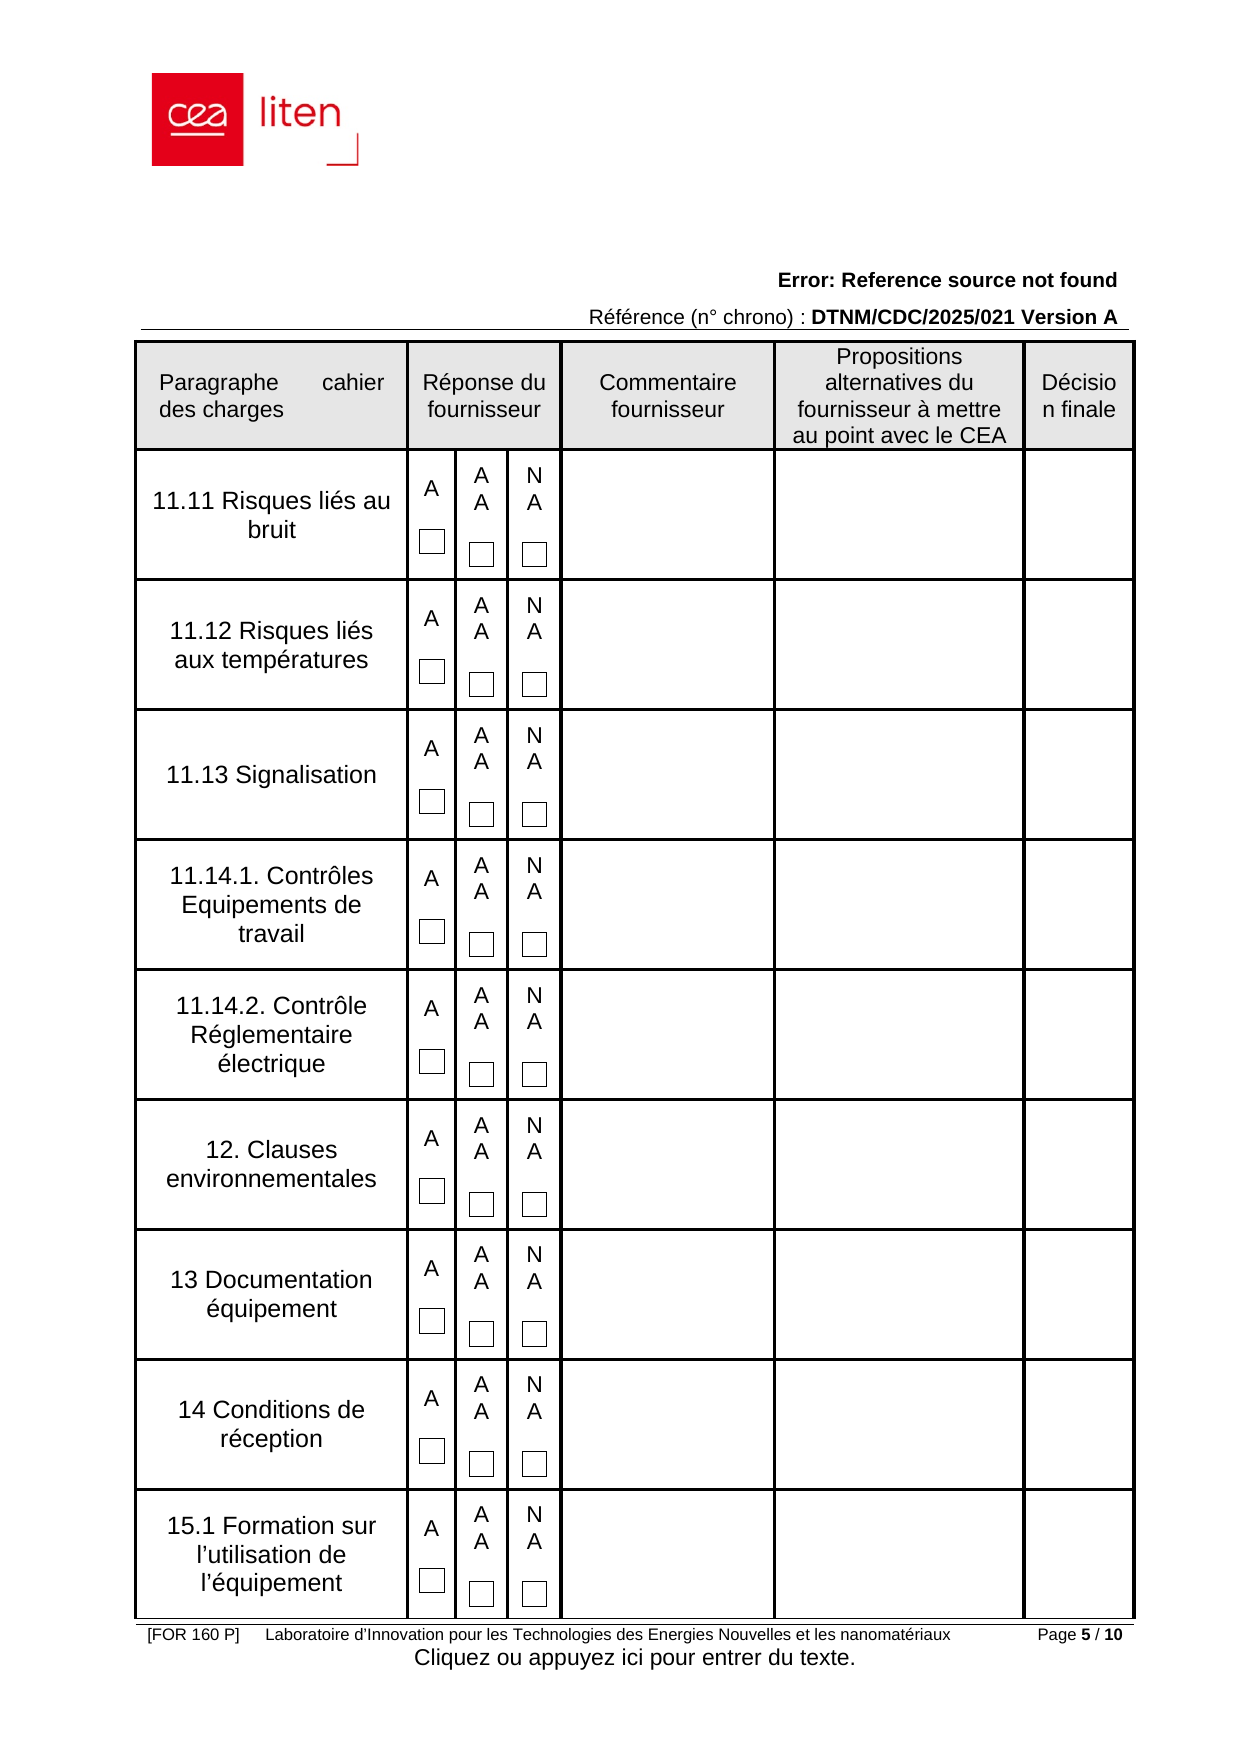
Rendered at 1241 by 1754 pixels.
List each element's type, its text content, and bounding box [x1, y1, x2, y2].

table_cell 15.1 Formation sur l’utilisation de l’équipement [137, 1491, 406, 1617]
table_cell AA [457, 1231, 506, 1358]
table_header Propositions alternatives du fournisseur à mettre au point avec le CEA [776, 343, 1022, 448]
table_cell [563, 1491, 773, 1617]
table_cell A [409, 841, 454, 968]
table_cell 12. Clauses environnementales [137, 1101, 406, 1228]
table_cell AA [457, 711, 506, 838]
table_cell [1026, 1361, 1132, 1487]
table_cell A [409, 451, 454, 578]
table_cell NA [509, 971, 559, 1098]
table_cell [1026, 581, 1132, 708]
table_cell [1026, 841, 1132, 968]
table_cell NA [509, 711, 559, 838]
table_cell [563, 451, 773, 578]
table_cell [1026, 971, 1132, 1098]
table_cell [1026, 1491, 1132, 1617]
table_cell NA [509, 581, 559, 708]
table_cell NA [509, 1491, 559, 1617]
table_cell [776, 1361, 1022, 1487]
table_cell 11.14.1. Contrôles Equipements de travail [137, 841, 406, 968]
table_cell [776, 971, 1022, 1098]
table_cell NA [509, 1361, 559, 1487]
table_cell NA [509, 841, 559, 968]
table_header Paragraphe cahier des charges [137, 343, 406, 448]
table_cell A [409, 971, 454, 1098]
table_cell 11.14.2. Contrôle Réglementaire électrique [137, 971, 406, 1098]
table_cell [776, 1231, 1022, 1358]
table_cell A [409, 1101, 454, 1228]
table_cell AA [457, 971, 506, 1098]
table_cell A [409, 1231, 454, 1358]
table_cell A [409, 1361, 454, 1487]
table_cell [776, 581, 1022, 708]
table_header Réponse du fournisseur [409, 343, 559, 448]
table_cell [563, 711, 773, 838]
table_cell 11.13 Signalisation [137, 711, 406, 838]
picture [151, 73, 359, 166]
table_cell AA [457, 581, 506, 708]
table_cell AA [457, 1491, 506, 1617]
table_cell A [409, 711, 454, 838]
table_cell NA [509, 1231, 559, 1358]
table_cell 11.11 Risques liés au bruit [137, 451, 406, 578]
table_cell A [409, 1491, 454, 1617]
table_cell 14 Conditions de réception [137, 1361, 406, 1487]
table_cell AA [457, 1101, 506, 1228]
table_header Décision finale [1026, 343, 1132, 448]
table_cell [563, 1101, 773, 1228]
table_cell [1026, 711, 1132, 838]
table_cell AA [457, 451, 506, 578]
table_cell [776, 451, 1022, 578]
table_cell [776, 841, 1022, 968]
table_cell [776, 711, 1022, 838]
table_cell [563, 1361, 773, 1487]
table_cell [563, 1231, 773, 1358]
table_cell NA [509, 451, 559, 578]
table_cell [1026, 1231, 1132, 1358]
table_header Commentaire fournisseur [563, 343, 773, 448]
table_cell [776, 1101, 1022, 1228]
table_cell [563, 841, 773, 968]
table_cell AA [457, 841, 506, 968]
table_cell [1026, 451, 1132, 578]
table_cell [563, 971, 773, 1098]
table_cell 13 Documentation équipement [137, 1231, 406, 1358]
table_cell A [409, 581, 454, 708]
table_cell [563, 581, 773, 708]
table_cell NA [509, 1101, 559, 1228]
table_cell AA [457, 1361, 506, 1487]
table_cell [776, 1491, 1022, 1617]
table_cell 11.12 Risques liés aux températures [137, 581, 406, 708]
table_cell [1026, 1101, 1132, 1228]
